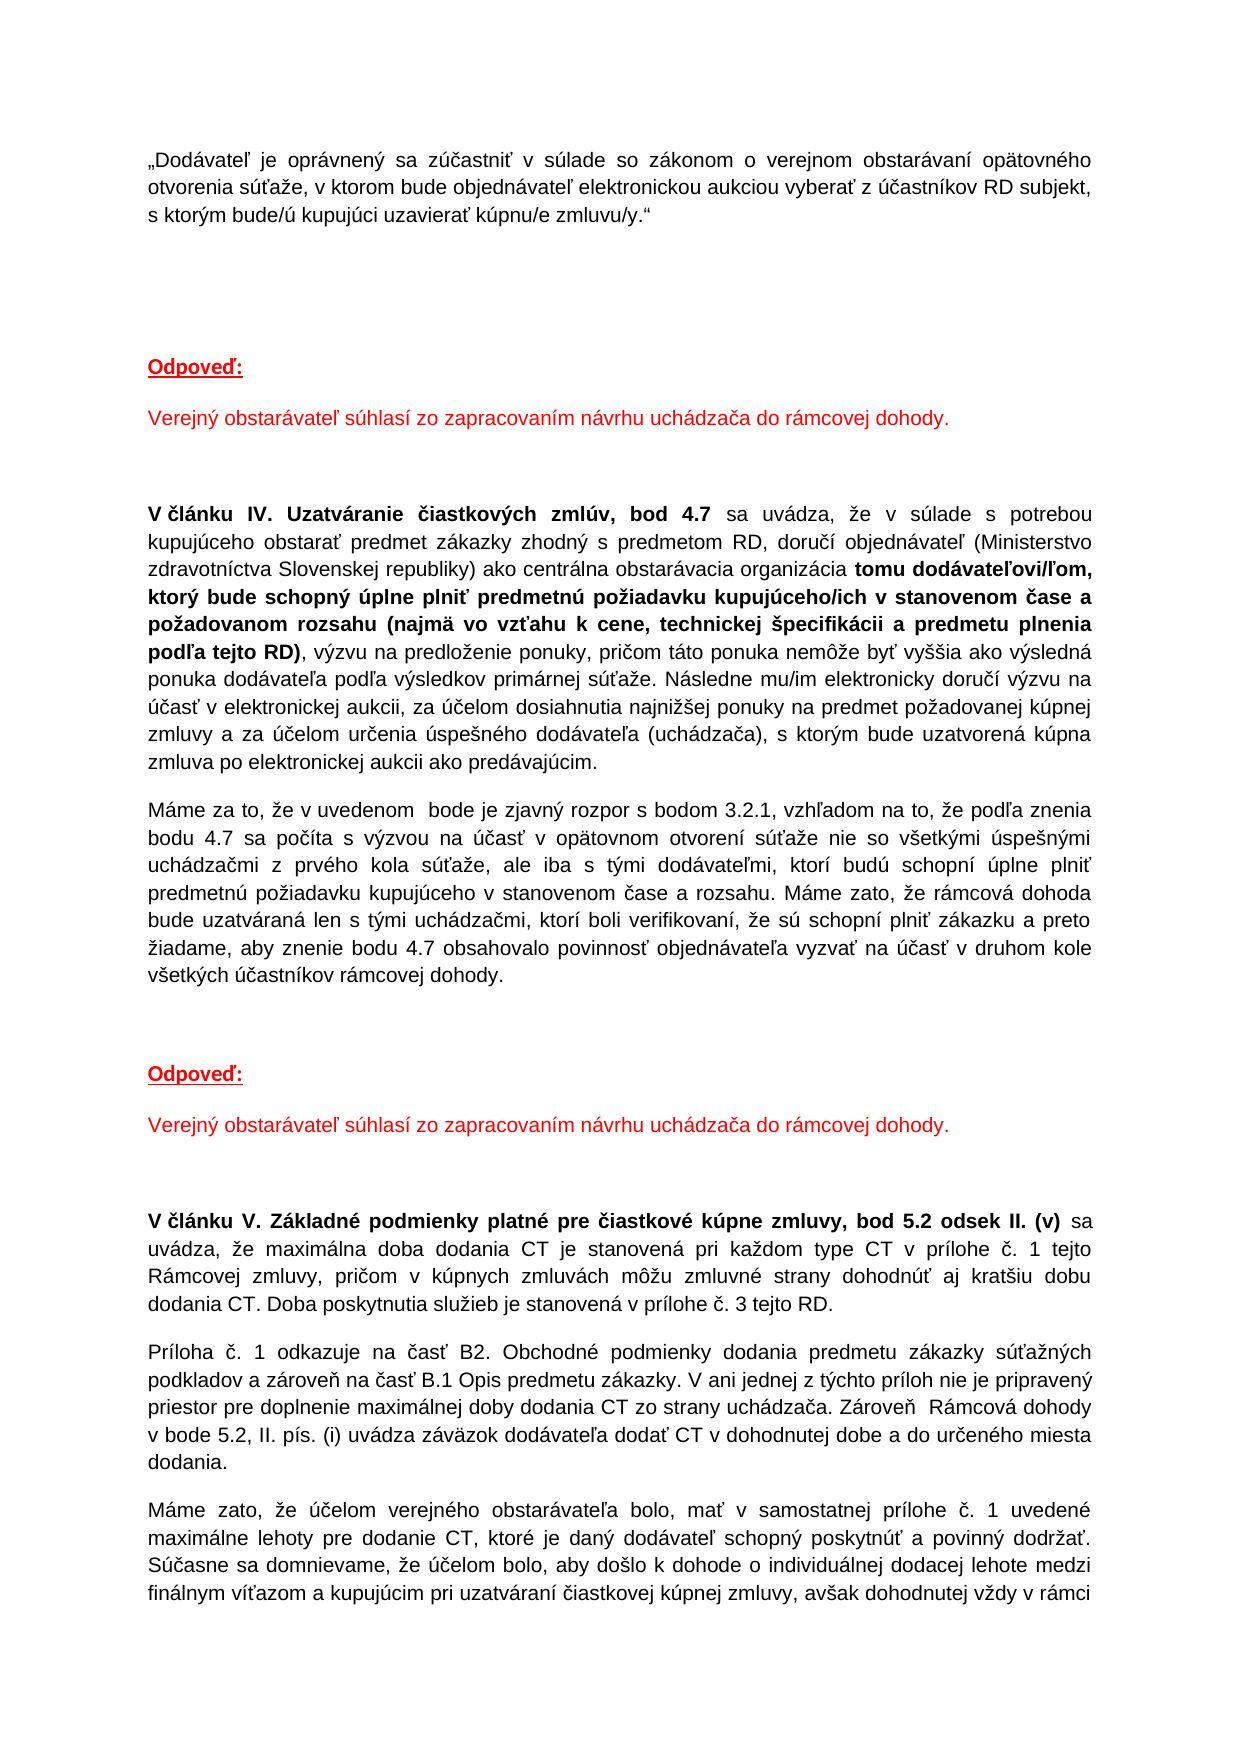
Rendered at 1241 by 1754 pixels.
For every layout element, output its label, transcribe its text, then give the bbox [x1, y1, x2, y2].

text Verejný obstarávateľ súhlasí zo zapracovaním návrhu uchádzača do rámcovej dohody. [148, 405, 1093, 429]
text „Dodávateľ je oprávnený sa zúčastniť v súlade so zákonom o verejnom obstarávaní opätovného otvorenia súťaže, v ktorom bude objednávateľ elektronickou aukciou vyberať z účastníkov RD subjekt, s ktorým bude/ú kupujúci uzavierať kúpnu/e zmluvu/y.“ [148, 148, 1093, 227]
text V článku IV. Uzatváranie čiastkových zmlúv, bod 4.7 sa uvádza, že v súlade s potrebou kupujúceho obstarať predmet zákazky zhodný s predmetom RD, doručí objednávateľ (Ministerstvo zdravotníctva Slovenskej republiky) ako centrálna obstarávacia organizácia tomu dodávateľovi/ľom, ktorý bude schopný úplne plniť predmetnú požiadavku kupujúceho/ich v stanovenom čase a požadovanom rozsahu (najmä vo vzťahu k cene, technickej špecifikácii a predmetu plnenia podľa tejto RD), výzvu na predloženie ponuky, pričom táto ponuka nemôže byť vyššia ako výsledná ponuka dodávateľa podľa výsledkov primárnej súťaže. Následne mu/im elektronicky doručí výzvu na účasť v elektronickej aukcii, za účelom dosiahnutia najnižšej ponuky na predmet požadovanej kúpnej zmluvy a za účelom určenia úspešného dodávateľa (uchádzača), s ktorým bude uzatvorená kúpna zmluva po elektronickej aukcii ako predávajúcim. [148, 502, 1093, 773]
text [148, 1498, 1093, 1605]
text Máme za to, že v uvedenom bode je zjavný rozpor s bodom 3.2.1, vzhľadom na to, že podľa znenia bodu 4.7 sa počíta s výzvou na účasť v opätovnom otvorení súťaže nie so všetkými úspešnými uchádzačmi z prvého kola súťaže, ale iba s tými dodávateľmi, ktorí budú schopní úplne plniť predmetnú požiadavku kupujúceho v stanovenom čase a rozsahu. Máme zato, že rámcová dohoda bude uzatváraná len s tými uchádzačmi, ktorí boli verifikovaní, že sú schopní plniť zákazku a preto žiadame, aby znenie bodu 4.7 obsahovalo povinnosť objednávateľa vyzvať na účasť v druhom kole všetkých účastníkov rámcovej dohody. [148, 798, 1093, 987]
text Verejný obstarávateľ súhlasí zo zapracovaním návrhu uchádzača do rámcovej dohody. [148, 1112, 1093, 1136]
text V článku V. Základné podmienky platné pre čiastkové kúpne zmluvy, bod 5.2 odsek II. (v) sa uvádza, že maximálna doba dodania CT je stanovená pri každom type CT v prílohe č. 1 tejto Rámcovej zmluvy, pričom v kúpnych zmluvách môžu zmluvné strany dohodnúť aj kratšiu dobu dodania CT. Doba poskytnutia služieb je stanovená v prílohe č. 3 tejto RD. [148, 1209, 1093, 1316]
text Príloha č. 1 odkazuje na časť B2. Obchodné podmienky dodania predmetu zákazky súťažných podkladov a zároveň na časť B.1 Opis predmetu zákazky. V ani jednej z týchto príloh nie je pripravený priestor pre doplnenie maximálnej doby dodania CT zo strany uchádzača. Zároveň Rámcová dohody v bode 5.2, II. pís. (i) uvádza záväzok dodávateľa dodať CT v dohodnutej dobe a do určeného miesta dodania. [148, 1340, 1093, 1474]
text Odpoveď: [148, 352, 1093, 380]
text Odpoveď: [148, 1059, 1093, 1087]
